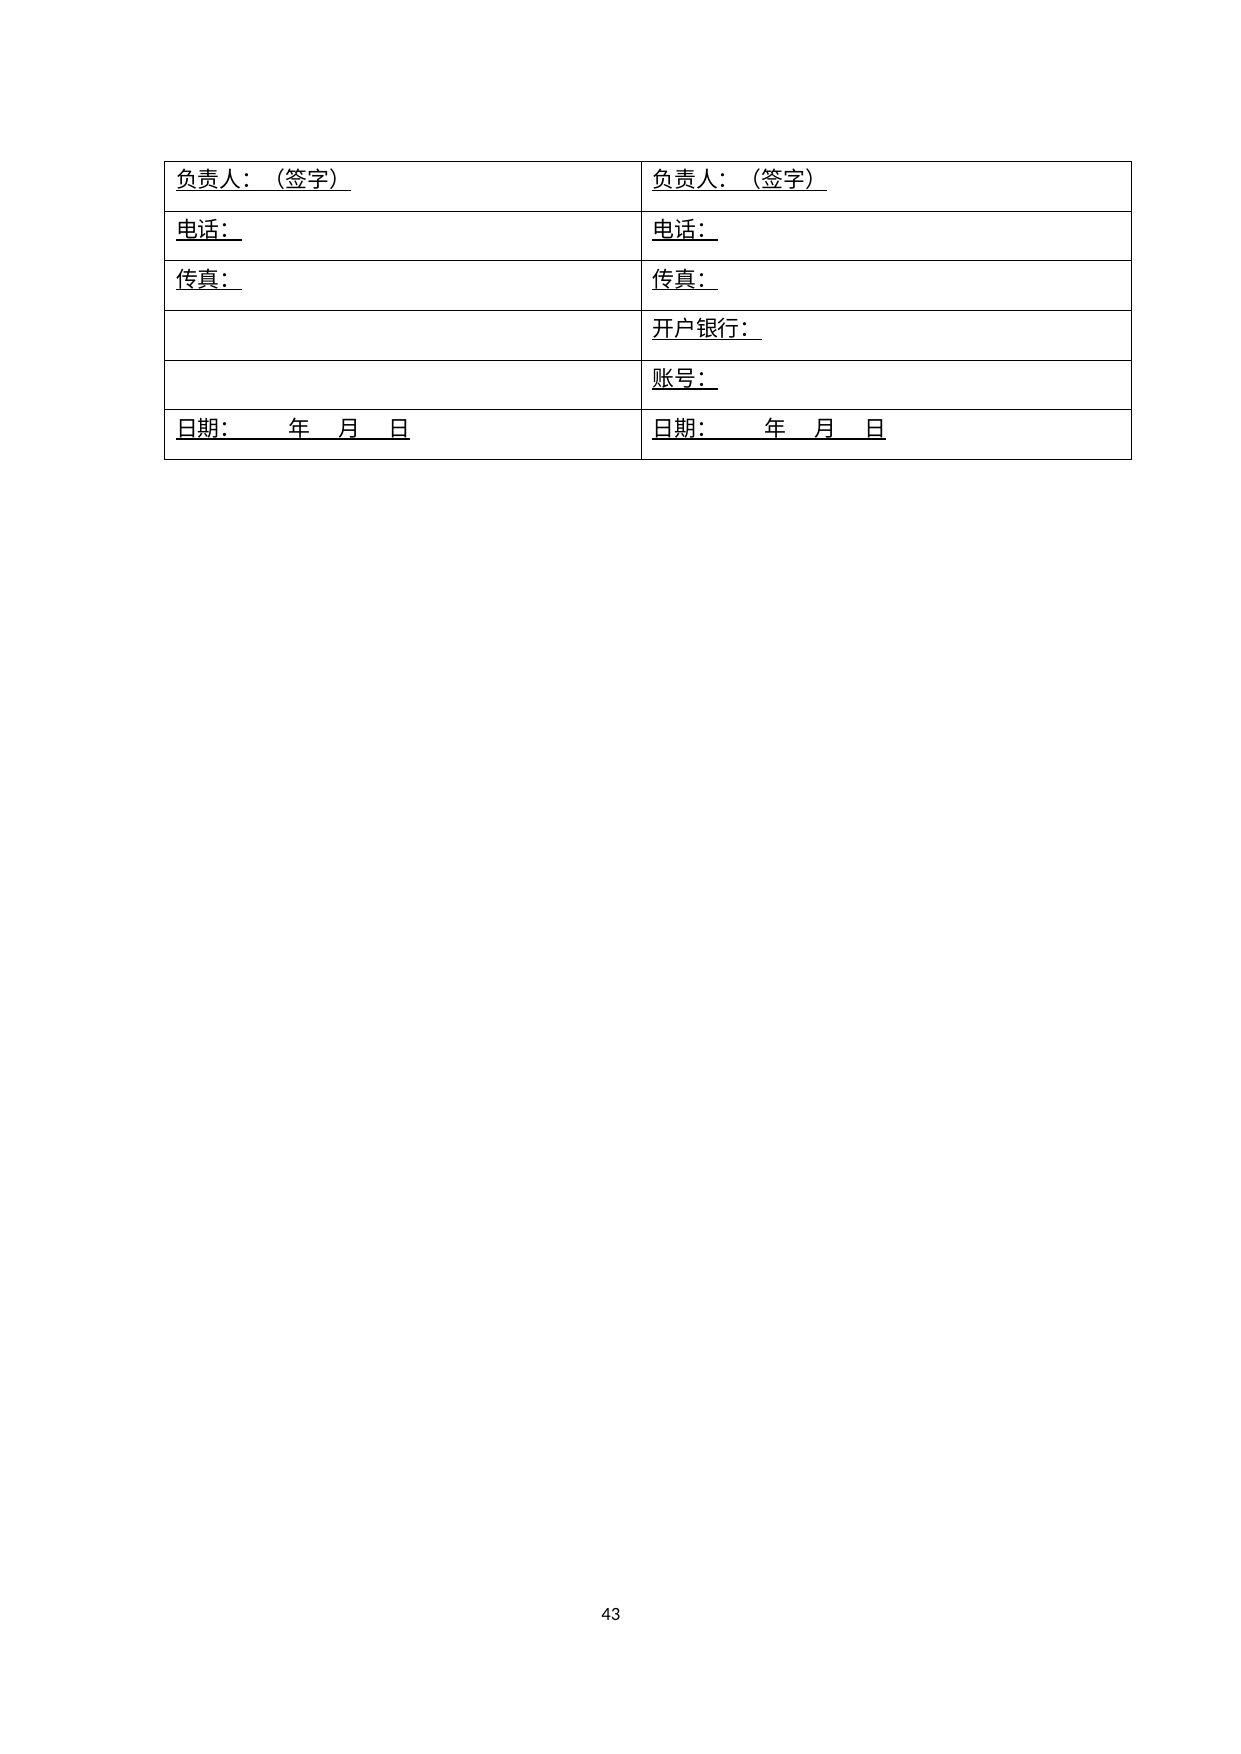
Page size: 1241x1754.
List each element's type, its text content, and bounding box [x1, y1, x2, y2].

table_cell 电话： [642, 212, 1131, 260]
table_cell 日期： 年 月 日 [165, 410, 641, 459]
table_cell 开户银行： [642, 311, 1131, 359]
table_cell [165, 311, 641, 359]
table_cell 账号： [642, 361, 1131, 409]
table_cell [165, 361, 641, 409]
table_cell 传真： [642, 261, 1131, 310]
table_cell 负责人：（签字） [642, 162, 1131, 211]
table_cell 电话： [165, 212, 641, 260]
table_cell 传真： [165, 261, 641, 310]
table_cell 负责人：（签字） [165, 162, 641, 211]
table_cell 日期： 年 月 日 [642, 410, 1131, 459]
